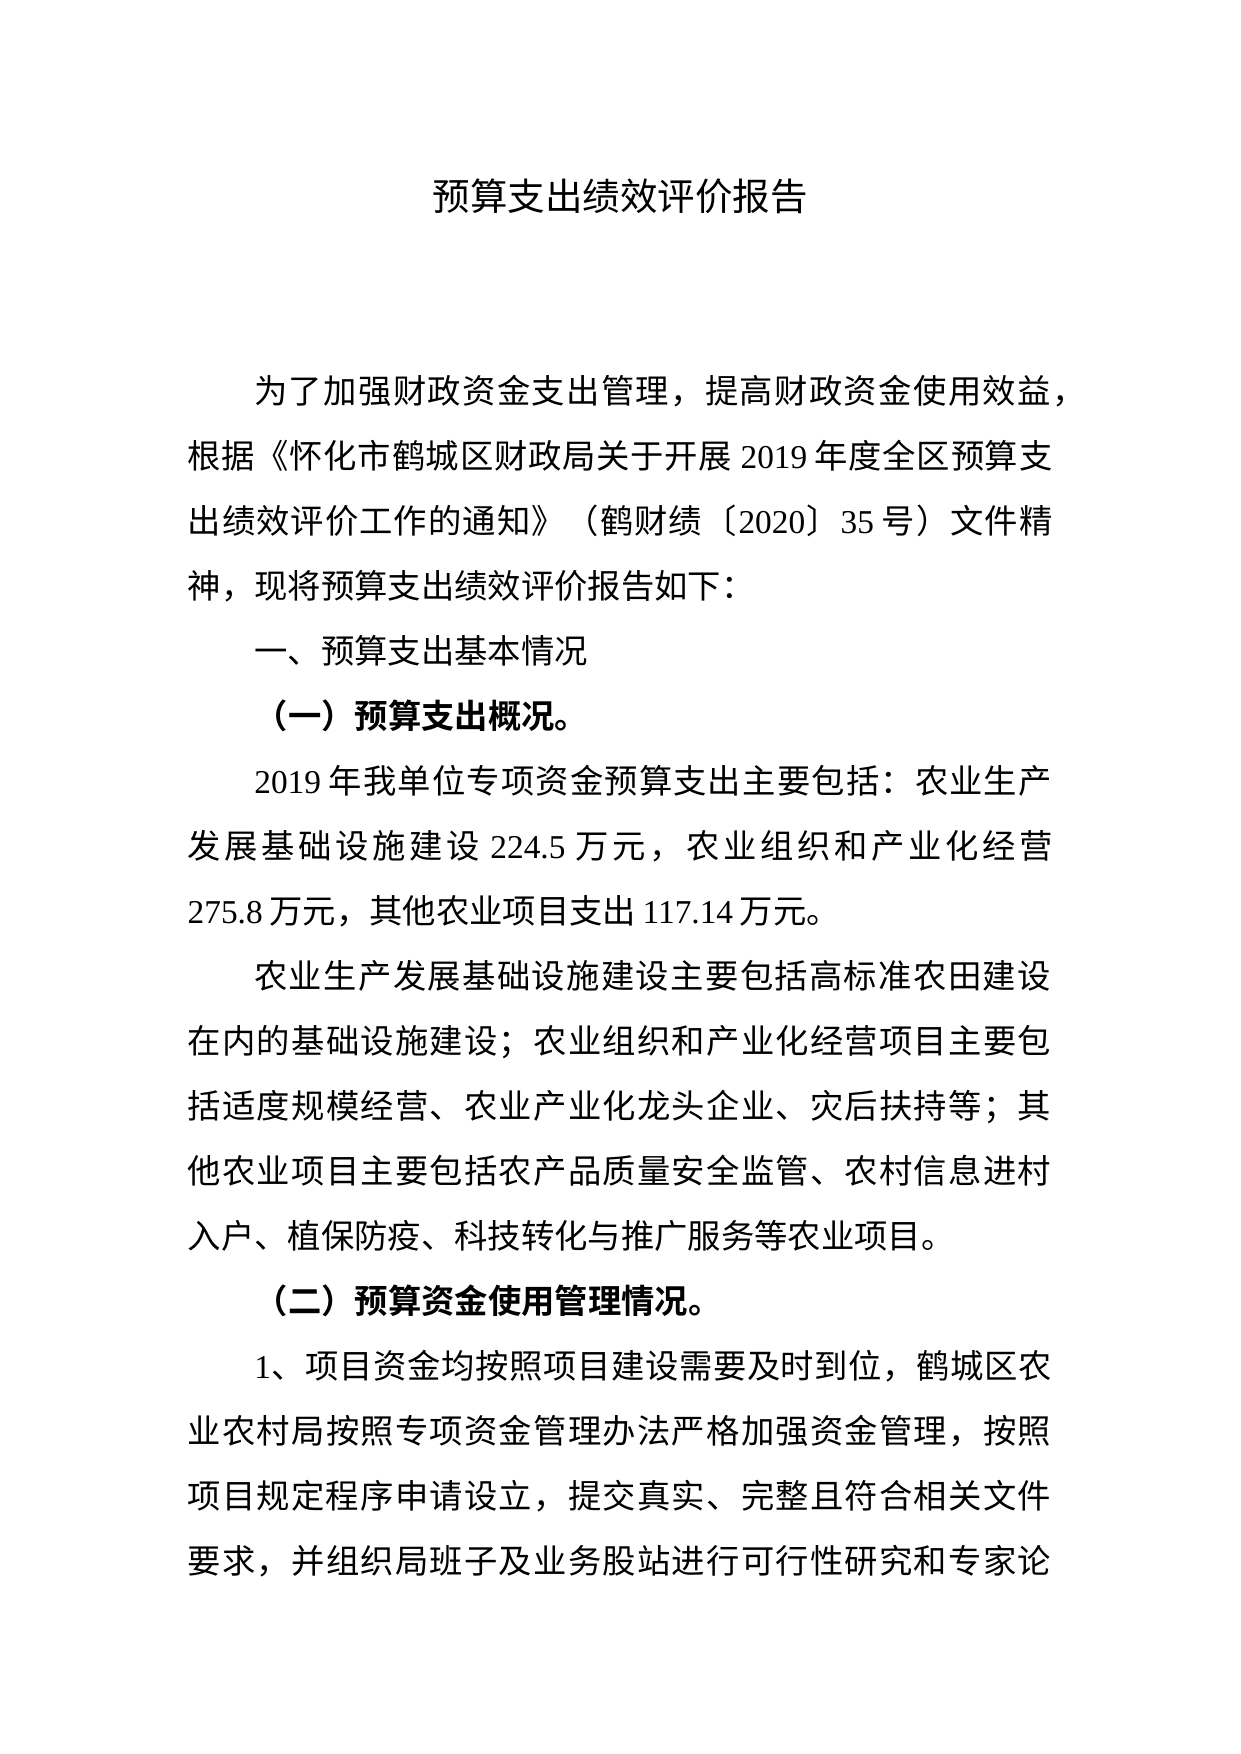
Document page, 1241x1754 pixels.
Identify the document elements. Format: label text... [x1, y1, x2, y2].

text 一、预算支出基本情况 [187, 617, 1053, 682]
text （一）预算支出概况。 [187, 682, 1053, 747]
text 预算支出绩效评价报告 [187, 162, 1053, 227]
text 为了加强财政资金支出管理，提高财政资金使用效益，根据《怀化市鹤城区财政局关于开展2019年度全区预算支出绩效评价工作的通知》（鹤财绩〔2020〕35号）文件精神，现将预算支出绩效评价报告如下： [187, 357, 1053, 617]
text 2019年我单位专项资金预算支出主要包括：农业生产发展基础设施建设224.5万元，农业组织和产业化经营275.8万元，其他农业项目支出117.14万元。 [187, 747, 1053, 942]
text （二）预算资金使用管理情况。 [187, 1267, 1053, 1332]
text 农业生产发展基础设施建设主要包括高标准农田建设在内的基础设施建设；农业组织和产业化经营项目主要包括适度规模经营、农业产业化龙头企业、灾后扶持等；其他农业项目主要包括农产品质量安全监管、农村信息进村入户、植保防疫、科技转化与推广服务等农业项目。 [187, 942, 1053, 1267]
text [187, 1332, 1053, 1592]
